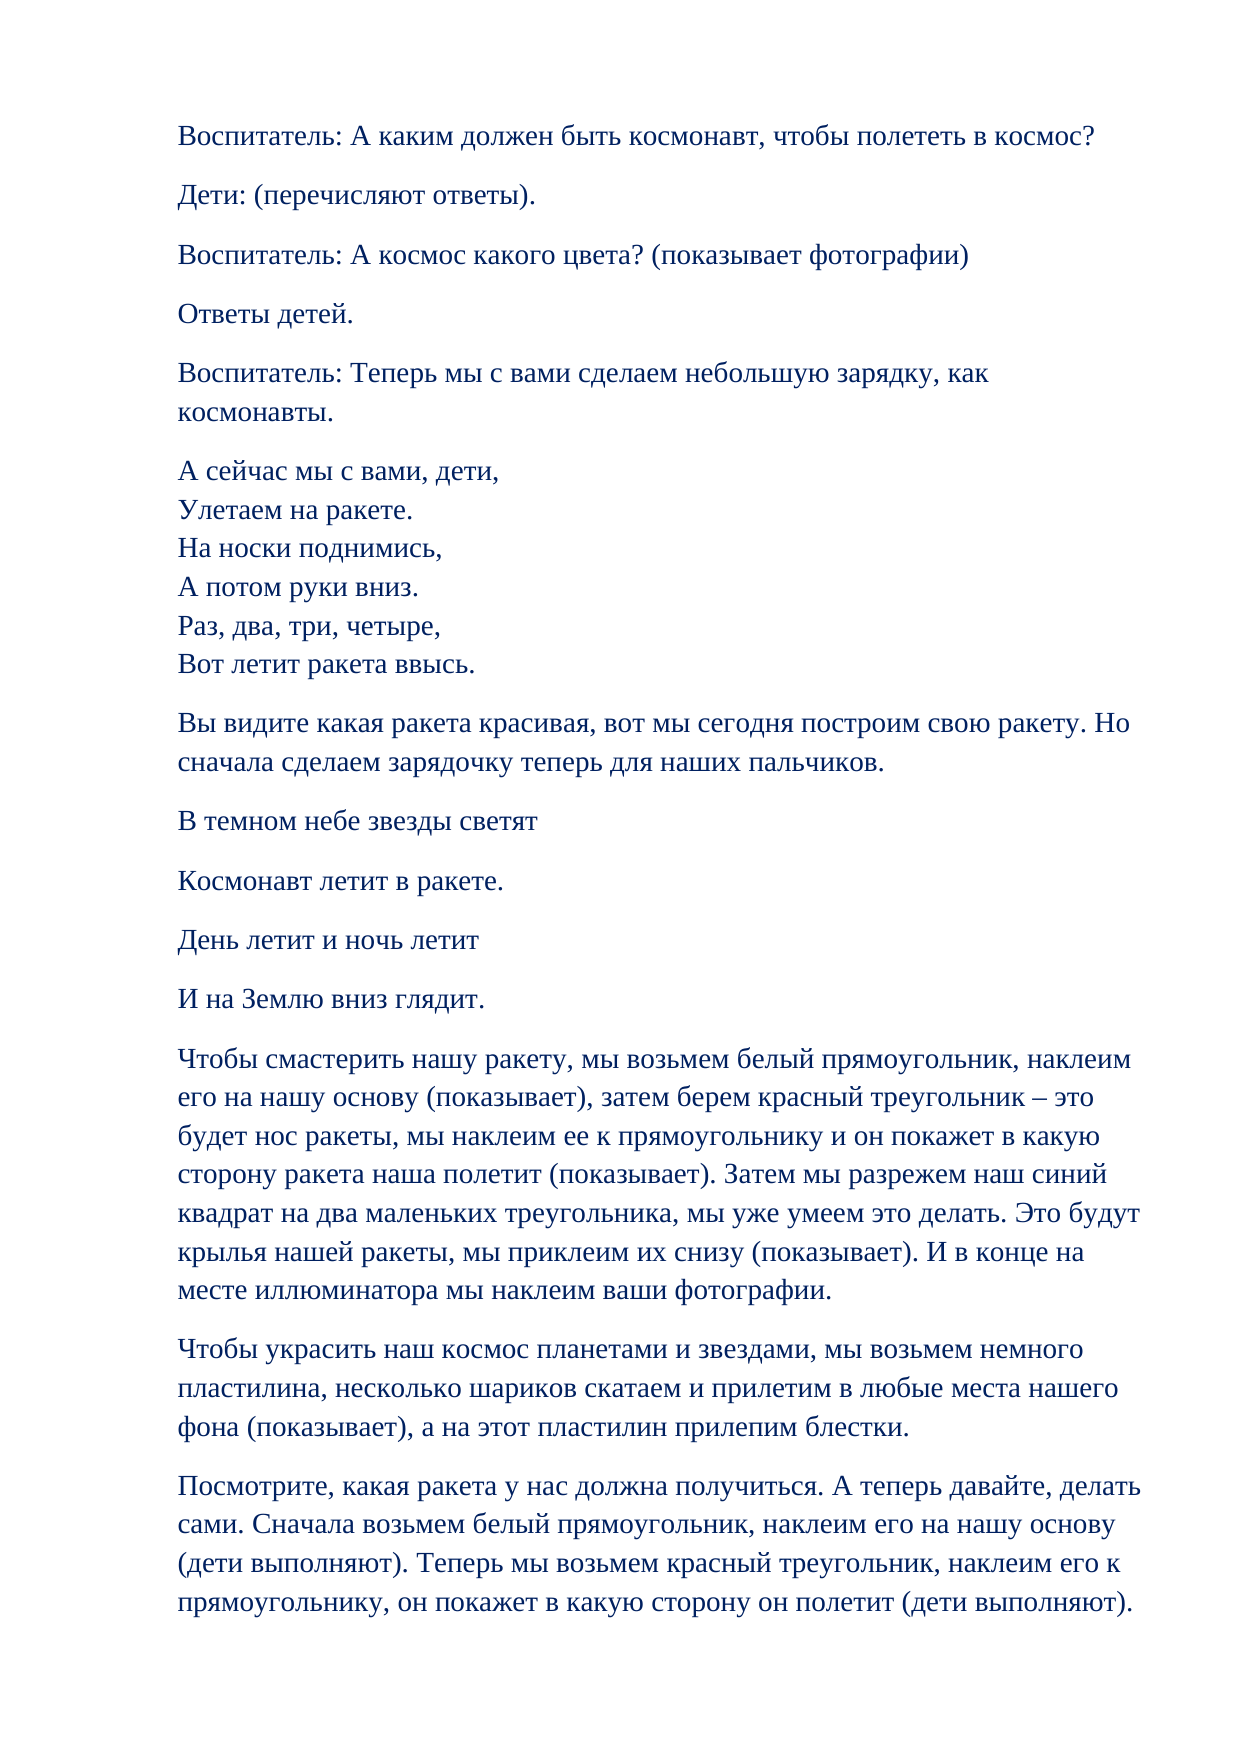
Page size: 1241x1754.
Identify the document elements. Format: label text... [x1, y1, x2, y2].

text Воспитатель: А каким должен быть космонавт, чтобы полететь в космос? [177, 118, 1152, 152]
text В темном небе звезды светят [177, 803, 1152, 837]
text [177, 1468, 1152, 1617]
text Вы видите какая ракета красивая, вот мы сегодня построим свою ракету. Но сначала сделаем зарядочку теперь для наших пальчиков. [177, 706, 1152, 778]
text Космонавт летит в ракете. [177, 863, 1152, 896]
text Дети: (перечисляют ответы). [177, 177, 1152, 211]
text Чтобы смастерить нашу ракету, мы возьмем белый прямоугольник, наклеим его на нашу основу (показывает), затем берем красный треугольник – это будет нос ракеты, мы наклеим ее к прямоугольнику и он покажет в какую сторону ракета наша полетит (показывает). Затем мы разрежем наш синий квадрат на два маленьких треугольника, мы уже умеем это делать. Это будут крылья нашей ракеты, мы приклеим их снизу (показывает). И в конце на месте иллюминатора мы наклеим ваши фотографии. [177, 1041, 1152, 1306]
text А сейчас мы с вами, дети, Улетаем на ракете. На носки поднимись, А потом руки вниз. Раз, два, три, четыре, Вот летит ракета ввысь. [177, 453, 1152, 680]
text Ответы детей. [177, 296, 1152, 330]
text Воспитатель: Теперь мы с вами сделаем небольшую зарядку, как космонавты. [177, 356, 1152, 428]
text Чтобы украсить наш космос планетами и звездами, мы возьмем немного пластилина, несколько шариков скатаем и прилетим в любые места нашего фона (показывает), а на этот пластилин прилепим блестки. [177, 1332, 1152, 1442]
text И на Землю вниз глядит. [177, 982, 1152, 1015]
text День летит и ночь летит [177, 922, 1152, 956]
text Воспитатель: А космос какого цвета? (показывает фотографии) [177, 237, 1152, 270]
